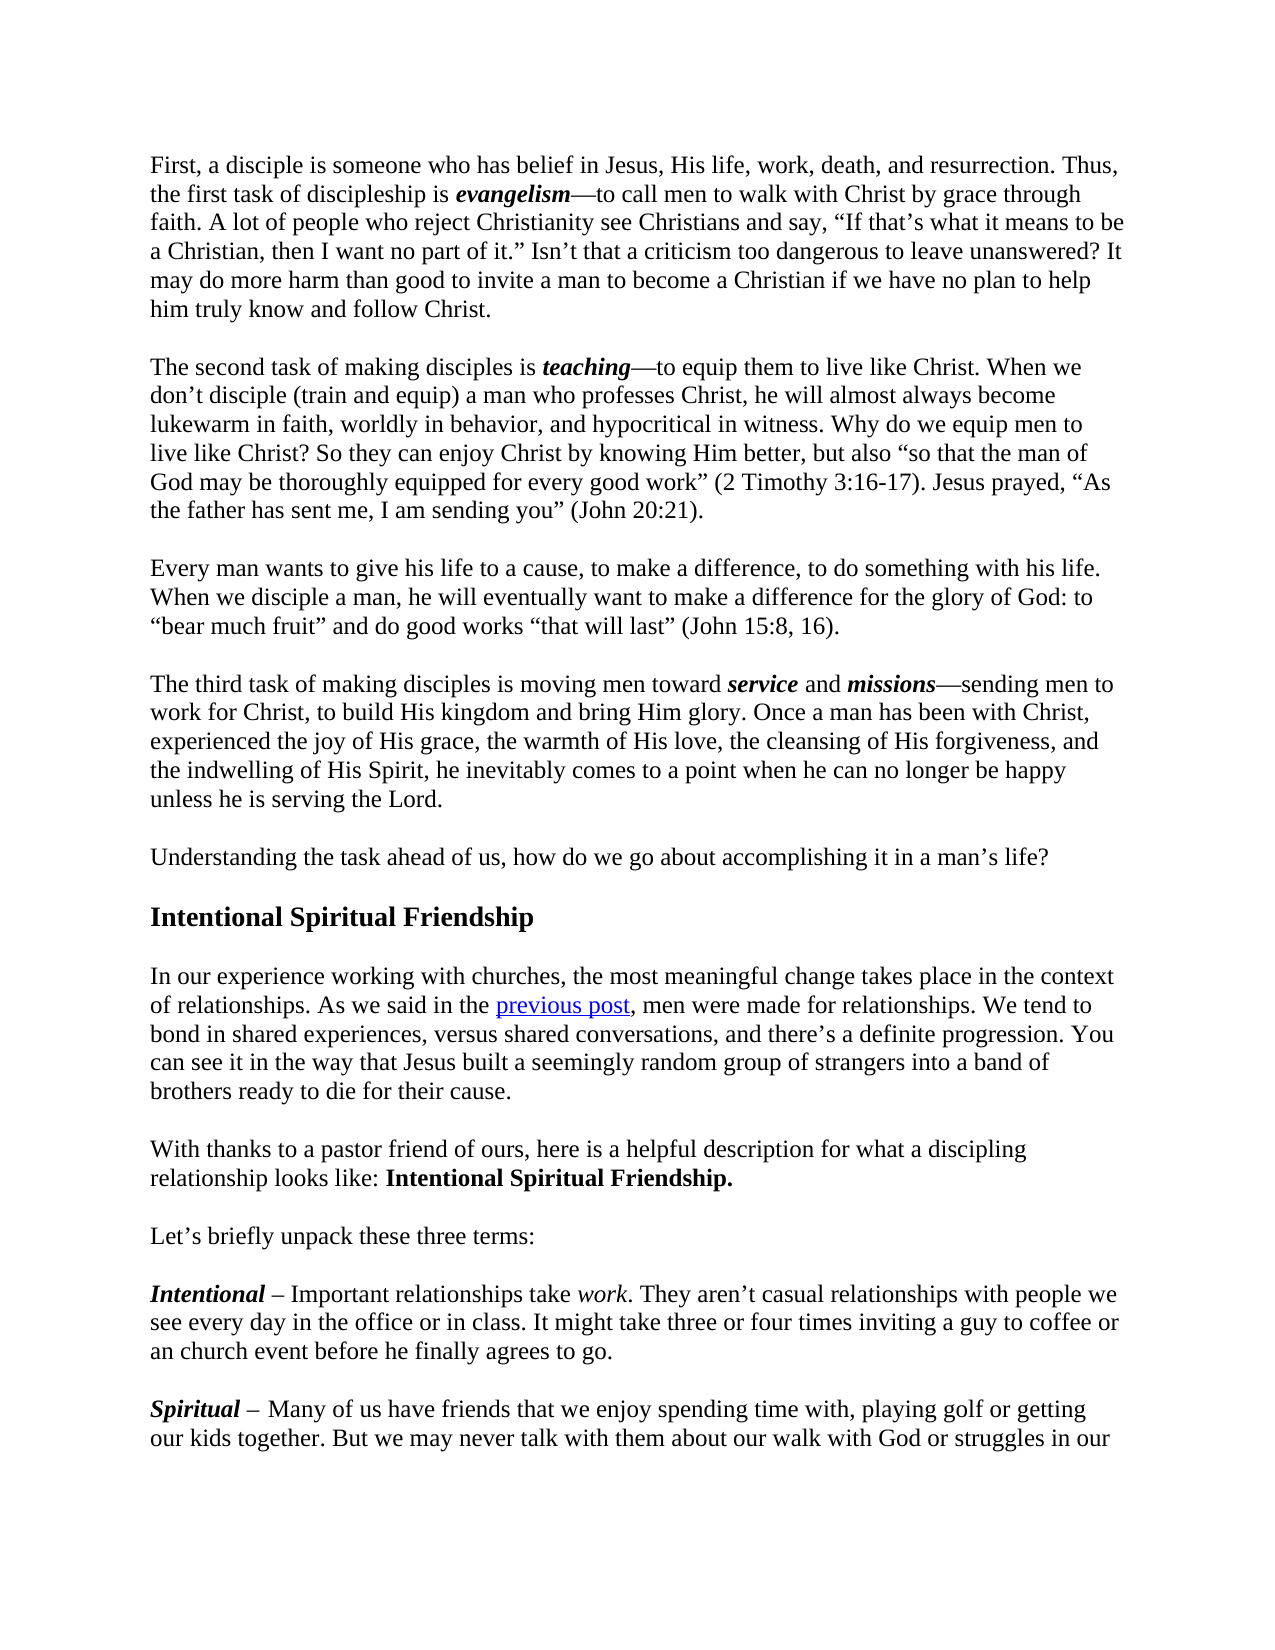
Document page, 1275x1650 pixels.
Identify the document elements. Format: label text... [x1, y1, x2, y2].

text With thanks to a pastor friend of ours, here is a helpful description for what a discipling relationship looks like: Intentional Spiritual Friendship. [150, 1134, 1125, 1192]
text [150, 1394, 1125, 1452]
text Intentional Spiritual Friendship [150, 899, 1125, 932]
text Understanding the task ahead of us, how do we go about accomplishing it in a man’s life? [150, 842, 1125, 870]
text The second task of making disciples is teaching—to equip them to live like Christ. When we don’t disciple (train and equip) a man who professes Christ, he will almost always become lukewarm in faith, worldly in behavior, and hypocritical in witness. Why do we equip men to live like Christ? So they can enjoy Christ by knowing Him better, but also “so that the man of God may be thoroughly equipped for every good work” (2 Timothy 3:16-17). Jesus prayed, “As the father has sent me, I am sending you” (John 20:21). [150, 352, 1125, 524]
text Let’s briefly unpack these three terms: [150, 1221, 1125, 1249]
text Every man wants to give his life to a cause, to make a difference, to do something with his life. When we disciple a man, he will eventually want to make a difference for the glory of God: to “bear much fruit” and do good works “that will last” (John 15:8, 16). [150, 553, 1125, 639]
text First, a disciple is someone who has belief in Jesus, His life, work, death, and resurrection. Thus, the first task of discipleship is evangelism—to call men to walk with Christ by grace through faith. A lot of people who reject Christianity see Christians and say, “If that’s what it means to be a Christian, then I want no part of it.” Isn’t that a criticism too dangerous to leave unanswered? It may do more harm than good to invite a man to become a Christian if we have no plan to help him truly know and follow Christ. [150, 150, 1125, 322]
text In our experience working with churches, the most meaningful change takes place in the context of relationships. As we said in the previous post, men were made for relationships. We tend to bond in shared experiences, versus shared conversations, and there’s a definite progression. You can see it in the way that Jesus built a seemingly random group of strangers into a band of brothers ready to die for their cause. [150, 961, 1125, 1105]
text The third task of making disciples is moving men toward service and missions—sending men to work for Christ, to build His kingdom and bring Him glory. Once a man has been with Christ, experienced the joy of His grace, the warmth of His love, the cleansing of His forgiveness, and the indwelling of His Spirit, he inevitably comes to a point when he can no longer be happy unless he is serving the Lord. [150, 669, 1125, 812]
text Intentional – Important relationships take work. They aren’t casual relationships with people we see every day in the office or in class. It might take three or four times inviting a guy to coffee or an church event before he finally agrees to go. [150, 1279, 1125, 1365]
